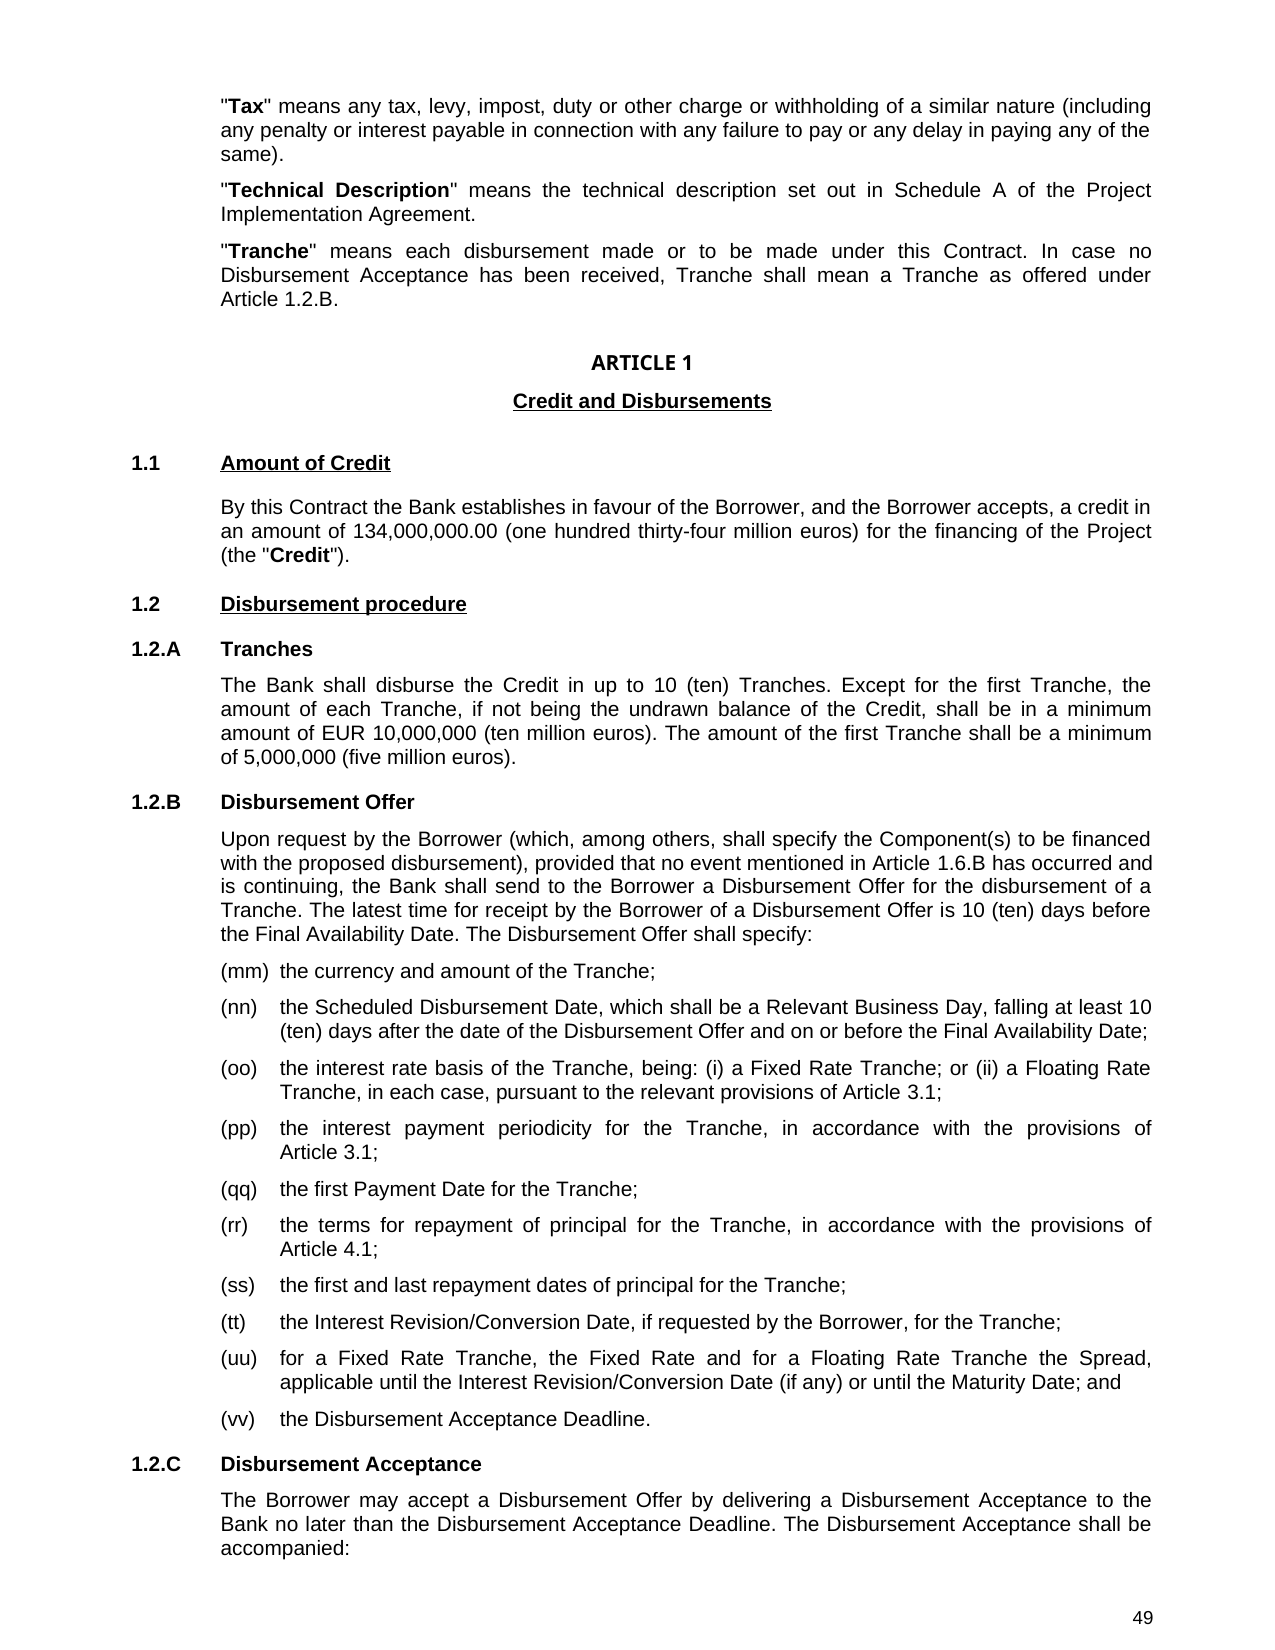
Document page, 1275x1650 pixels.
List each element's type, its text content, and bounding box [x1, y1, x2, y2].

text "Tranche" means each disbursement made or to be made under this Contract. In case no Disbursement Acceptance has been received, Tranche shall mean a Tranche as offered under Article 1.2.B. [220, 238, 1153, 310]
list the first and last repayment dates of principal for the Tranche; [220, 1273, 1153, 1297]
text The Borrower may accept a Disbursement Offer by delivering a Disbursement Acceptance to the Bank no later than the Disbursement Acceptance Deadline. The Disbursement Acceptance shall be accompanied: [220, 1488, 1153, 1560]
subtitle Disbursement Acceptance [131, 1451, 1153, 1475]
text By this Contract the Bank establishes in favour of the Borrower, and the Borrower accepts, a credit in an amount of 134,000,000.00 (one hundred thirty-four million euros) for the financing of the Project (the "Credit"). [220, 495, 1153, 567]
list the Interest Revision/Conversion Date, if requested by the Borrower, for the Tranche; [220, 1310, 1153, 1334]
text "Tax" means any tax, levy, impost, duty or other charge or withholding of a similar nature (including any penalty or interest payable in connection with any failure to pay or any delay in paying any of the same). [220, 94, 1153, 166]
text The Bank shall disburse the Credit in up to 10 (ten) Tranches. Except for the first Tranche, the amount of each Tranche, if not being the undrawn balance of the Credit, shall be in a minimum amount of EUR 10,000,000 (ten million euros). The amount of the first Tranche shall be a minimum of 5,000,000 (five million euros). [220, 673, 1153, 769]
list the first Payment Date for the Tranche; [220, 1176, 1153, 1200]
subtitle Disbursement Offer [131, 790, 1153, 814]
text "Technical Description" means the technical description set out in Schedule A of the Project Implementation Agreement. [220, 178, 1153, 226]
list the currency and amount of the Tranche; [220, 959, 1153, 983]
list the Disbursement Acceptance Deadline. [220, 1407, 1153, 1431]
subtitle Amount of Credit [131, 450, 1153, 474]
list the Scheduled Disbursement Date, which shall be a Relevant Business Day, falling at least 10 (ten) days after the date of the Disbursement Offer and on or before the Final Availability Date; [220, 995, 1153, 1043]
list for a Fixed Rate Tranche, the Fixed Rate and for a Floating Rate Tranche the Spread, applicable until the Interest Revision/Conversion Date (if any) or until the Maturity Date; and [220, 1346, 1153, 1394]
subtitle Disbursement procedure [131, 592, 1153, 616]
title Credit and Disbursements [131, 389, 1153, 413]
subtitle Tranches [131, 637, 1153, 661]
